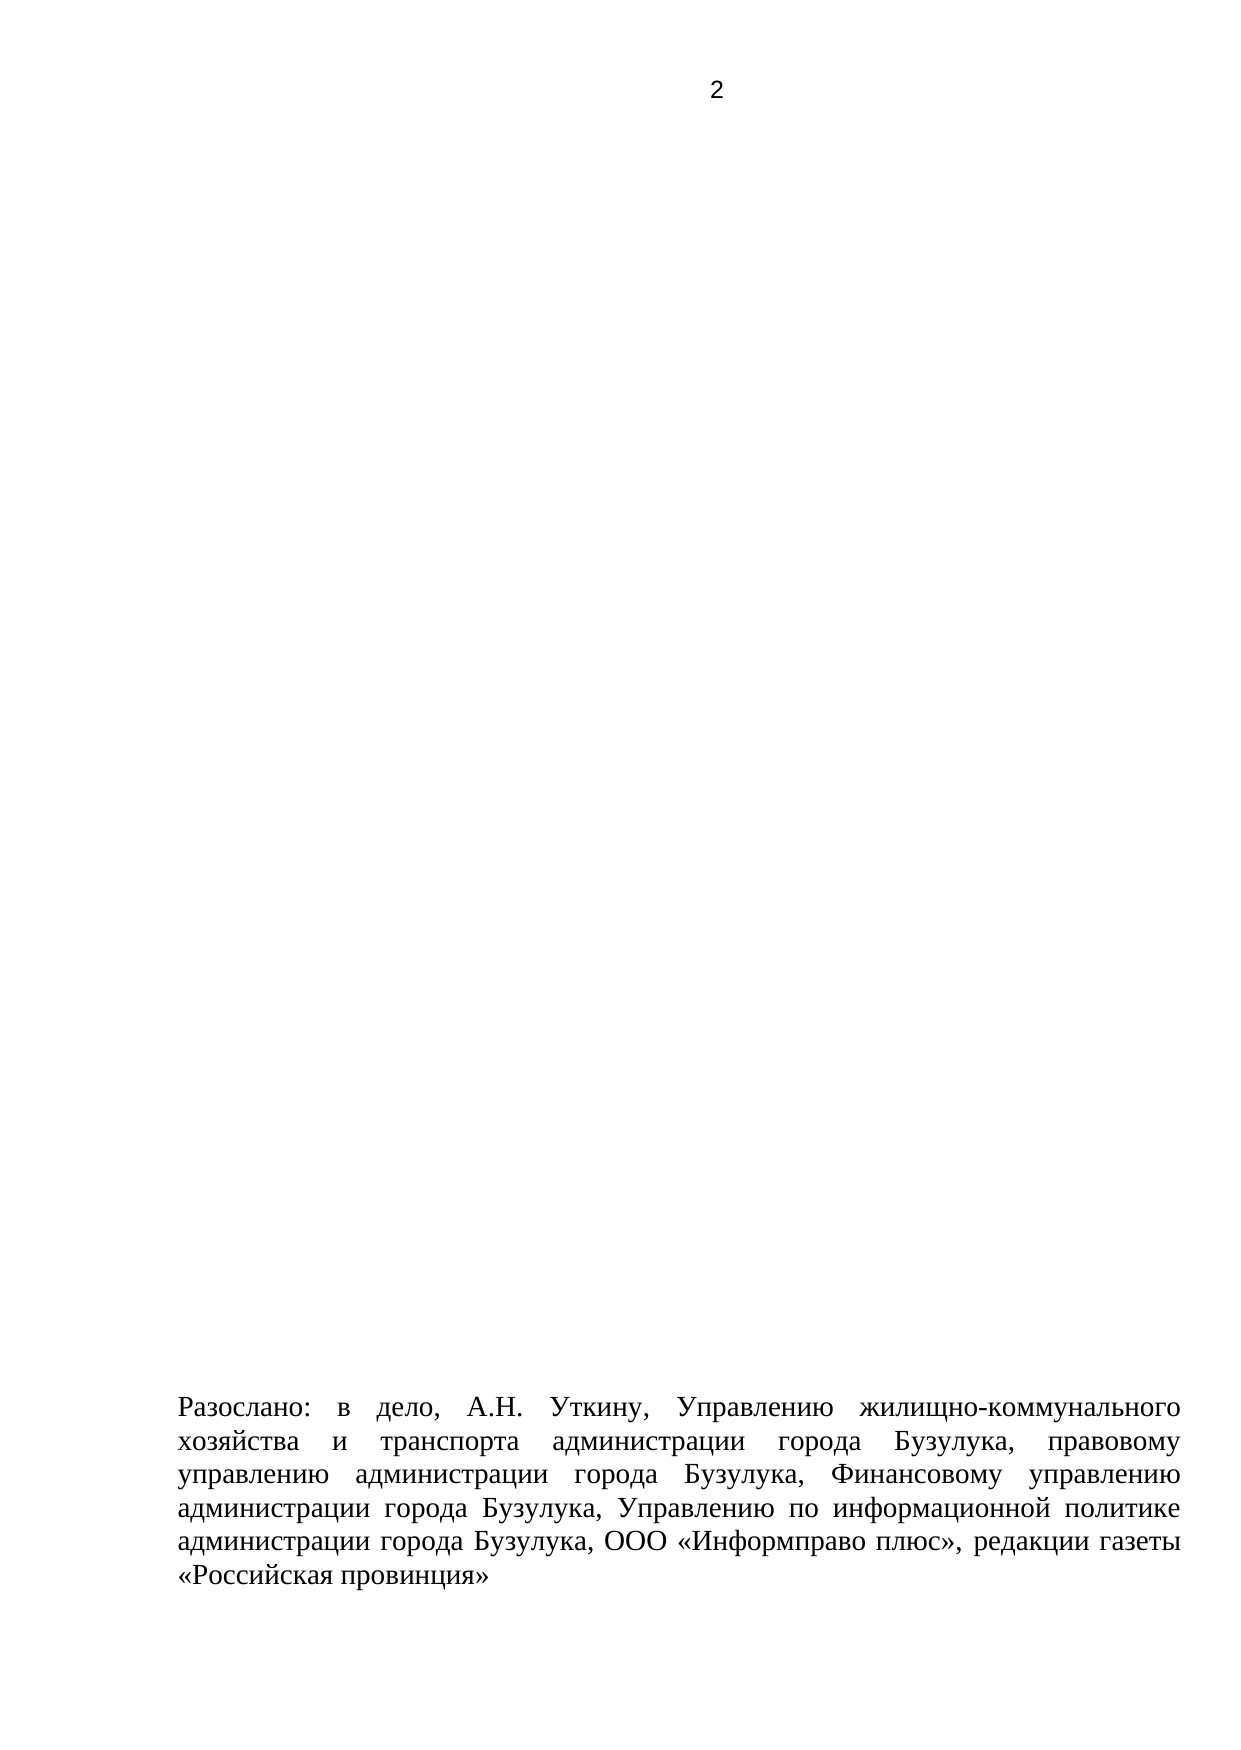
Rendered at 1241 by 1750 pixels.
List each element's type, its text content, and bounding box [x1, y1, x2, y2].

text Разослано: в дело, А.Н. Уткину, Управлению жилищно-коммунального хозяйства и транспорта администрации города Бузулука, правовому управлению администрации города Бузулука, Финансовому управлению администрации города Бузулука, Управлению по информационной политике администрации города Бузулука, ООО «Информправо плюс», редакции газеты «Российская провинция» [177, 1389, 1181, 1591]
